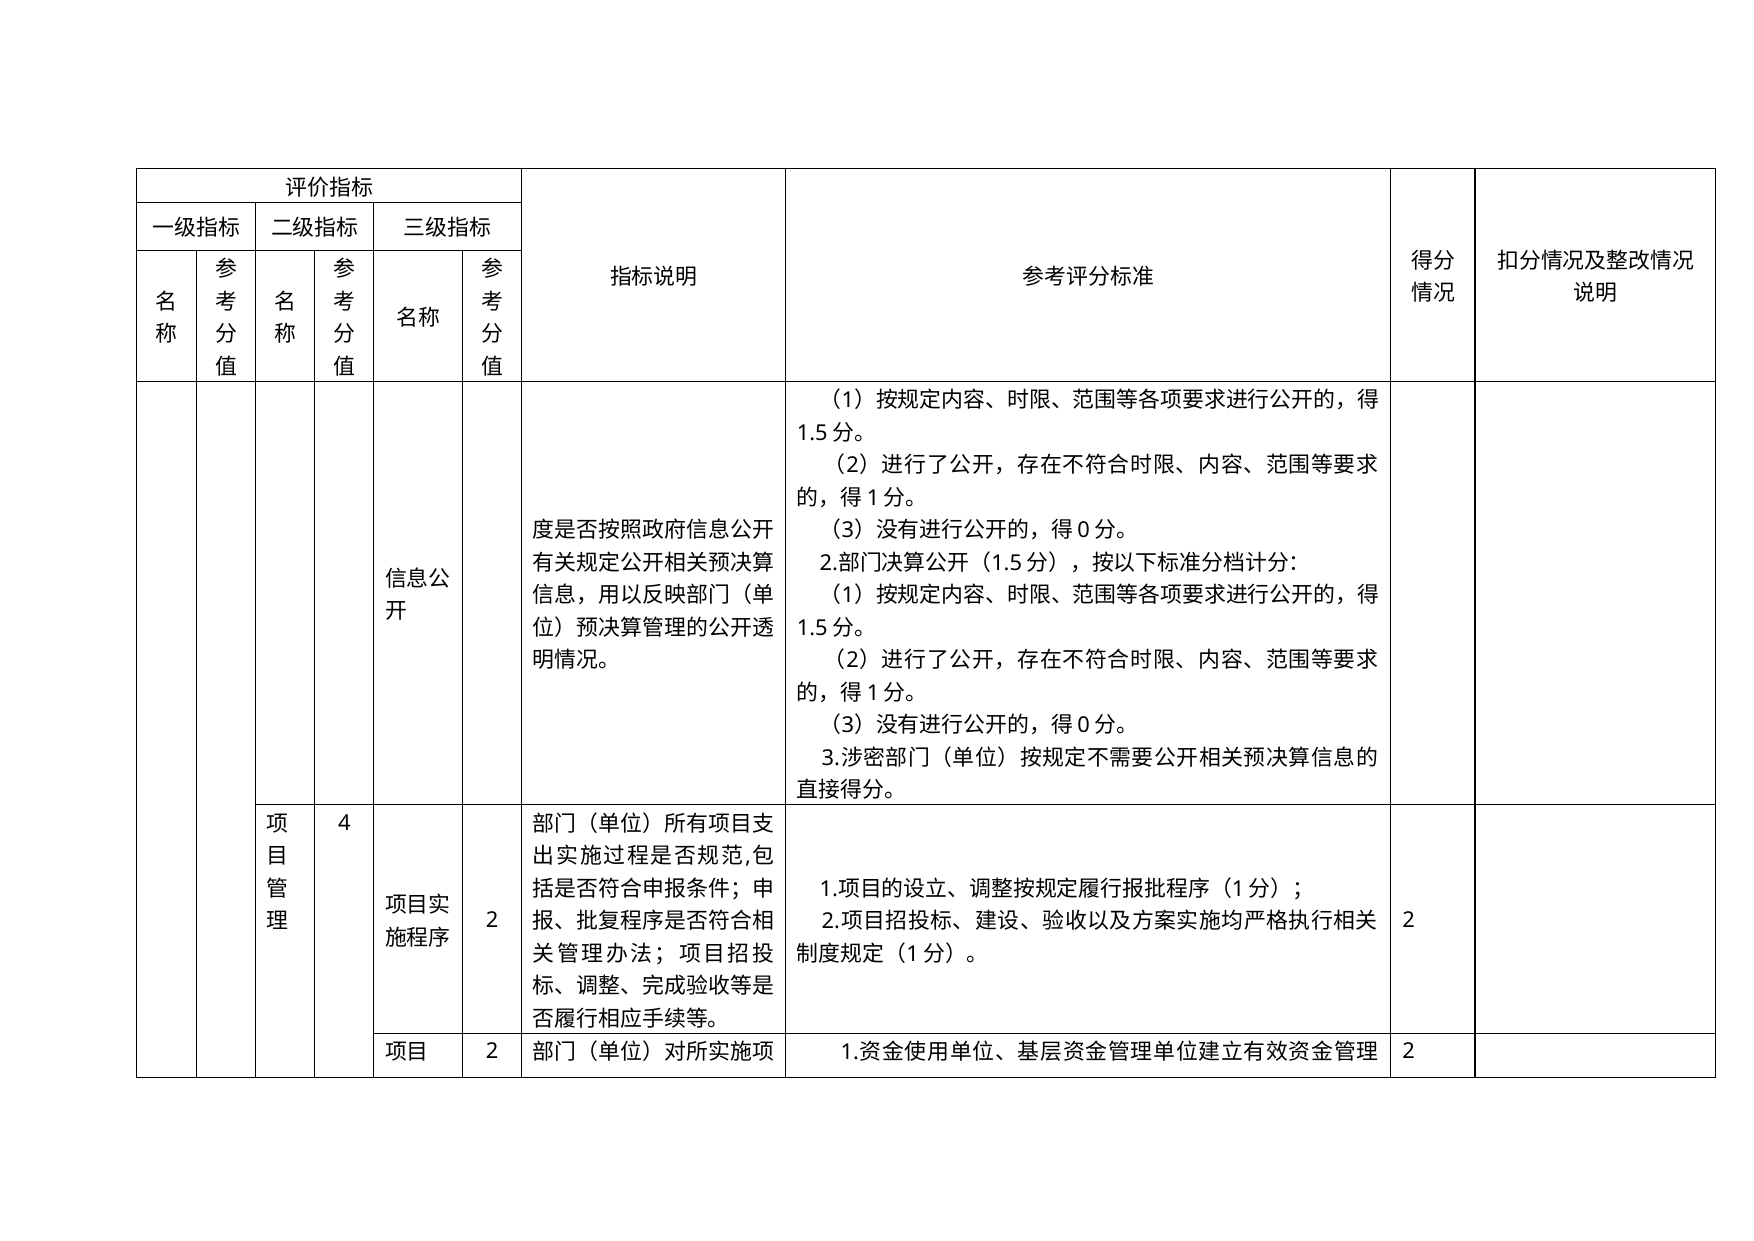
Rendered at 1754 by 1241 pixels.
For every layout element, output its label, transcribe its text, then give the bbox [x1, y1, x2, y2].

table_cell 参考分值 [315, 251, 373, 381]
table_header 得分情况 [1391, 169, 1474, 381]
table_cell [1476, 382, 1715, 804]
table_cell 名称 [374, 251, 462, 381]
table_cell 4 [315, 805, 373, 1077]
table_header 评价指标 [137, 169, 521, 202]
table_cell 名称 [256, 251, 314, 381]
table_cell 2 [1391, 1034, 1474, 1077]
table_cell 项目管理 [256, 805, 314, 1077]
table_cell 预决算信息公开 [374, 382, 462, 804]
table_cell 3 [1391, 382, 1474, 804]
table_cell [1476, 1034, 1715, 1077]
table_cell 2 [463, 805, 521, 1033]
table_cell 一级指标 [137, 203, 255, 250]
table_cell 参考分值 [197, 251, 255, 381]
table_cell 3 [463, 382, 521, 804]
table_header 参考评分标准 [786, 169, 1390, 381]
table_header 指标说明 [522, 169, 785, 381]
table_cell 1.资金使用单位、基层资金管理单位建立有效资金管理和绩效运行监控机制，且执行情况良好（1分）； 2.各主管部门按规定对主管的财政资金（含专项资金和专项经费）开展有效的检查、监控、督促整改（1分），如无法提供开展检查监督相关证明材料，或被评价年度部门主管的专项资金绩效评价结果为差的，得0分。 [786, 1034, 1390, 1077]
table_cell 部门（单位）对所实施项目（包括部门主管的专项资金和专项经费分配给区级各部门实施的项目）的检查、监控、督促整改等管理情况。 [522, 1034, 785, 1077]
table_cell 项目实施程序 [374, 805, 462, 1033]
table_cell 1.项目的设立、调整按规定履行报批程序（1分）； 2.项目招投标、建设、验收以及方案实施均严格执行相关制度规定（1分）。 [786, 805, 1390, 1033]
table_cell [1476, 805, 1715, 1033]
table_cell 参考分值 [463, 251, 521, 381]
table_cell 2 [1391, 805, 1474, 1033]
table_cell 2 [463, 1034, 521, 1077]
table_cell 二级指标 [256, 203, 373, 250]
table_cell 部门（单位）在被评价年度是否按照政府信息公开有关规定公开相关预决算信息，用以反映部门（单位）预决算管理的公开透明情况。 [522, 382, 785, 804]
table_cell 项目 监管 [374, 1034, 462, 1077]
table_cell 三级指标 [374, 203, 521, 250]
table_cell 部门（单位）所有项目支出实施过程是否规范,包括是否符合申报条件；申报、批复程序是否符合相关管理办法；项目招投标、调整、完成验收等是否履行相应手续等。 [522, 805, 785, 1033]
table_header 扣分情况及整改情况说明 [1476, 169, 1715, 381]
table_cell 1.部门预算公开（1.5分），按以下标准分档计分： （1）按规定内容、时限、范围等各项要求进行公开的，得1.5分。 （2）进行了公开，存在不符合时限、内容、范围等要求的，得1分。 （3）没有进行公开的，得0分。 2.部门决算公开（1.5分），按以下标准分档计分： （1）按规定内容、时限、范围等各项要求进行公开的，得1.5分。 （2）进行了公开，存在不符合时限、内容、范围等要求的，得1分。 （3）没有进行公开的，得0分。 3.涉密部门（单位）按规定不需要公开相关预决算信息的直接得分。 [786, 382, 1390, 804]
table_cell 名称 [137, 251, 196, 381]
